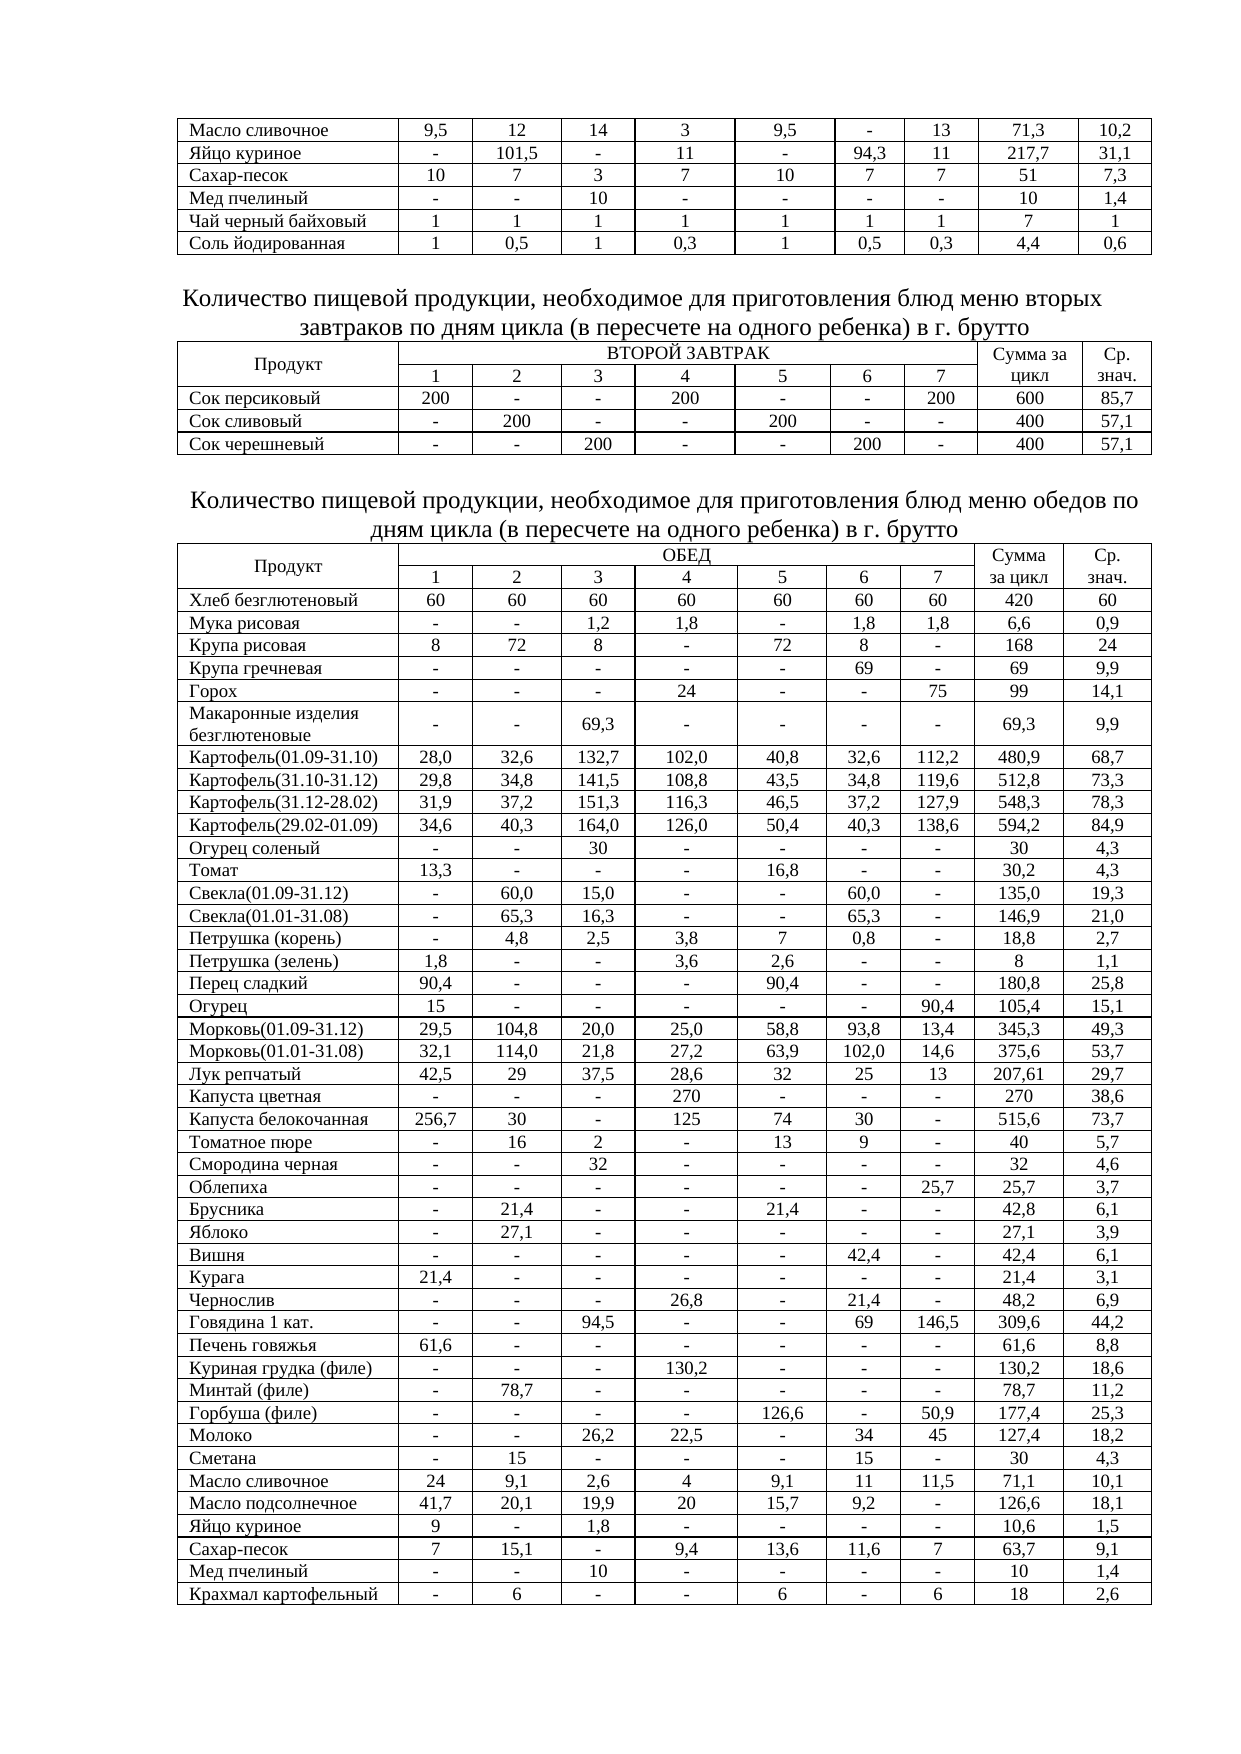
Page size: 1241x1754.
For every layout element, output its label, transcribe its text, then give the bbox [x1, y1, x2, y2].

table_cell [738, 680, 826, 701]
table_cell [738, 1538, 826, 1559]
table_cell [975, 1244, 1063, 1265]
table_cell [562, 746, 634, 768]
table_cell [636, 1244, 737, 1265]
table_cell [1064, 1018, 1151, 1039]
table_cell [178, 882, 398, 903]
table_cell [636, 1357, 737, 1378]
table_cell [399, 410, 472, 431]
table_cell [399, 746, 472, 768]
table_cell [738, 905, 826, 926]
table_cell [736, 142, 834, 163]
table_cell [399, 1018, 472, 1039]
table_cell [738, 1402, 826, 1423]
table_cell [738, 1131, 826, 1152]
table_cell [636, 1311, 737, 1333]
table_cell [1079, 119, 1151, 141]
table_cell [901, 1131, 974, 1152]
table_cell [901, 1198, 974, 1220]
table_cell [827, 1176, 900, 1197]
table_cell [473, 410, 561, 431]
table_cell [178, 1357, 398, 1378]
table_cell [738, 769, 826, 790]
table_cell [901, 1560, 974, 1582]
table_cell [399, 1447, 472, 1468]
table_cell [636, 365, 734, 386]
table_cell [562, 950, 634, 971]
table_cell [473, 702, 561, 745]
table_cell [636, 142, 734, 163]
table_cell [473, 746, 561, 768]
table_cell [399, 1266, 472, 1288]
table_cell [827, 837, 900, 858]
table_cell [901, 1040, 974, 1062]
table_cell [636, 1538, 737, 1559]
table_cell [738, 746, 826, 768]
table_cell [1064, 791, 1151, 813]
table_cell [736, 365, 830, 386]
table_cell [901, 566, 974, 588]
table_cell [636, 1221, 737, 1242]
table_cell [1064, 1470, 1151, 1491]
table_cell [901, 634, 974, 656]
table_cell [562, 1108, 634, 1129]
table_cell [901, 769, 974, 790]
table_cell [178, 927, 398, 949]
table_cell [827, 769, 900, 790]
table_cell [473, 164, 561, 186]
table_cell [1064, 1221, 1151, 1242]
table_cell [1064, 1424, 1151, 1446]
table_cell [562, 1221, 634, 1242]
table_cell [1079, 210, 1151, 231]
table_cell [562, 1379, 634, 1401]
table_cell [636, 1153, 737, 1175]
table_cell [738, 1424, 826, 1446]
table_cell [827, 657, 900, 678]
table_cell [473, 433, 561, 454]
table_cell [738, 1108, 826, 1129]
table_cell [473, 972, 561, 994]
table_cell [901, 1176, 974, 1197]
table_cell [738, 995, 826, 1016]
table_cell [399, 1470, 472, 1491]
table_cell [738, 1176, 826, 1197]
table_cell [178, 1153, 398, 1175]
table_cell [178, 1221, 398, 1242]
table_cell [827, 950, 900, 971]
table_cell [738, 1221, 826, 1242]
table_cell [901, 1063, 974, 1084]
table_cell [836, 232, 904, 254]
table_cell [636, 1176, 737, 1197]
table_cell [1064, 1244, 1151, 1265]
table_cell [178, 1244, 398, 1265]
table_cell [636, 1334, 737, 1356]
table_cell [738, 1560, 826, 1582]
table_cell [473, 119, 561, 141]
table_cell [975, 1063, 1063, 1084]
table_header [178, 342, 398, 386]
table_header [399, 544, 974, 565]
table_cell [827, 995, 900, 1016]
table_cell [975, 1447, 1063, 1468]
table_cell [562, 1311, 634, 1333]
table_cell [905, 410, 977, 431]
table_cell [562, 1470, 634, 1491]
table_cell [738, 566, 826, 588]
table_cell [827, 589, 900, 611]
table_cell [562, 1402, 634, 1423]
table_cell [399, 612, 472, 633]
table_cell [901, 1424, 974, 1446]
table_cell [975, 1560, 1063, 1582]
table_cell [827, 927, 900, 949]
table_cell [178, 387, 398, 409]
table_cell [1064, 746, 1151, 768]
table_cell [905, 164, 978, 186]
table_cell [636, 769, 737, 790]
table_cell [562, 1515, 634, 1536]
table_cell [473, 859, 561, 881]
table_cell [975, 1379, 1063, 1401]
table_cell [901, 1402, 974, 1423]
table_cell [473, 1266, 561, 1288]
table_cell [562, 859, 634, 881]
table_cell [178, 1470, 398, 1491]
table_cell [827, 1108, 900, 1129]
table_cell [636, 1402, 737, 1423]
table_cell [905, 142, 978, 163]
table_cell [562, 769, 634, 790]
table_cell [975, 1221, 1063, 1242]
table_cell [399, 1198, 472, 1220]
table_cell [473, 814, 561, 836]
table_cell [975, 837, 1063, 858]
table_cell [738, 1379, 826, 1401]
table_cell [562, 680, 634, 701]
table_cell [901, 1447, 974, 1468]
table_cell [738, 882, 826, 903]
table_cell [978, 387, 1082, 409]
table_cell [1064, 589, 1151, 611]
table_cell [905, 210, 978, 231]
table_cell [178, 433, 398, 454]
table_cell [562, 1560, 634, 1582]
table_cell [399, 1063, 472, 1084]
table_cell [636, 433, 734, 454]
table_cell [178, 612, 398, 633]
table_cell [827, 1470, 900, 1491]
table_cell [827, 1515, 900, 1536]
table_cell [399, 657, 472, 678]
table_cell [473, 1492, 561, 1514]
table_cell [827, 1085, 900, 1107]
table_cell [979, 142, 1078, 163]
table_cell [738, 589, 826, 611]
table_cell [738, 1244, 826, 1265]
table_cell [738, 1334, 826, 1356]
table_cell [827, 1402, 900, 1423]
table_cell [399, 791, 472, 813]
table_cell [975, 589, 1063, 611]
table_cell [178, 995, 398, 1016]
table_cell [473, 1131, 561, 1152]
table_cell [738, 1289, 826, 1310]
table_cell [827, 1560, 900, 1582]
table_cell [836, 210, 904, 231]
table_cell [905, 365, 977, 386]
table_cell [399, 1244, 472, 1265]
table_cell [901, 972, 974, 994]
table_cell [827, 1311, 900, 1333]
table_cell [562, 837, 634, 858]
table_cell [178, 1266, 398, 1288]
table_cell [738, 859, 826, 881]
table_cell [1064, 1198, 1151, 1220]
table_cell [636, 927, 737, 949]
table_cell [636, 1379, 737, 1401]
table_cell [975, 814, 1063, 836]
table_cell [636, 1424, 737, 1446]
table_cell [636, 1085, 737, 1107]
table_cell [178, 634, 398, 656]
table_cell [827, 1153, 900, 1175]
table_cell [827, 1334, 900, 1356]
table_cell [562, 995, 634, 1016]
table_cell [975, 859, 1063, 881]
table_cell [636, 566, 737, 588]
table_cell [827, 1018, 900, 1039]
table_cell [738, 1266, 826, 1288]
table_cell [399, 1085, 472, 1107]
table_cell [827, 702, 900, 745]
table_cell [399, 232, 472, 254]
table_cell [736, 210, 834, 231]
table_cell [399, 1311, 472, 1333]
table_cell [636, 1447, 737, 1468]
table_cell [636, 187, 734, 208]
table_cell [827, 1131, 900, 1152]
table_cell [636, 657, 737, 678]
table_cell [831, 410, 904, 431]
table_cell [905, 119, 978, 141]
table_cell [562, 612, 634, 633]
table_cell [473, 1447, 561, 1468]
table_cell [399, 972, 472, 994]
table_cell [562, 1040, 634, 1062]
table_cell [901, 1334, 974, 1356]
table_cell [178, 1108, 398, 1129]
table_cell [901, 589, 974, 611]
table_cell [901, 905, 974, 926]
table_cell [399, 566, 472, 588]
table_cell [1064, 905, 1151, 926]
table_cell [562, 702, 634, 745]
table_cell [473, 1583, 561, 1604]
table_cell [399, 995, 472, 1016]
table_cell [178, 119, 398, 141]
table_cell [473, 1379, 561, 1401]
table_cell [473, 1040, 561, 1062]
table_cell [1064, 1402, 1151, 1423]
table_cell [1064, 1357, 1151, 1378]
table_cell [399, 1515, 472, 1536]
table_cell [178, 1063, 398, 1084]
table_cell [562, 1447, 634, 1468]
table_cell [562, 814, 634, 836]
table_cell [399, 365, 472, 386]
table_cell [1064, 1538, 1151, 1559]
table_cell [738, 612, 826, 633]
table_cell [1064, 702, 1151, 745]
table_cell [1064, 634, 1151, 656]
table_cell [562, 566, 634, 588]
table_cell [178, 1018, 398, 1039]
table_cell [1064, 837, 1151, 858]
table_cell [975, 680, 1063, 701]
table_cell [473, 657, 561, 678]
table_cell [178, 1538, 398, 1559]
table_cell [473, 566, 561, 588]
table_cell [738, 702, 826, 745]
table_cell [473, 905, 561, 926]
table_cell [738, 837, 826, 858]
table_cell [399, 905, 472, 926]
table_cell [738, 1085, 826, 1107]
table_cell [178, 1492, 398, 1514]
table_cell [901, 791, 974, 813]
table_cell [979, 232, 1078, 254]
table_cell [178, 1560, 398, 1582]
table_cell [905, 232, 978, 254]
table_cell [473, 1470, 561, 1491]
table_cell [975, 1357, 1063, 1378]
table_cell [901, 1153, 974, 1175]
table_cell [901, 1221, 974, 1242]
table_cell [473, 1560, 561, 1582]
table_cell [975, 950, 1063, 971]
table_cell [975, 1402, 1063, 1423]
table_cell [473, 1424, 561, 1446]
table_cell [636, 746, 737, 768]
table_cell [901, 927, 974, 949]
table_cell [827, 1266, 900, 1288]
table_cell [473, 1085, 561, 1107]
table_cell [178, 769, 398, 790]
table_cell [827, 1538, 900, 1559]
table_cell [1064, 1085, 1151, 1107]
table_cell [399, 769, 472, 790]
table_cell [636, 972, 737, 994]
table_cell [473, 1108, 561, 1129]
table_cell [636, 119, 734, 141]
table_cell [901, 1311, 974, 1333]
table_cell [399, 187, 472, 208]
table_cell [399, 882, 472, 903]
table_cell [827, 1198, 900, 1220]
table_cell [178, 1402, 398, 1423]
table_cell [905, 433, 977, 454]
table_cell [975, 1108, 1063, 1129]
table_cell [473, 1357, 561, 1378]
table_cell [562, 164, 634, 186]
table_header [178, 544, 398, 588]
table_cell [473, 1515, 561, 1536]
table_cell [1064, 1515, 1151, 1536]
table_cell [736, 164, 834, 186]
text Количество пищевой продукции, необходимое для приготовления блюд меню обедов по дням цикла (в пересчете на одного ребенка) в г. брутто [177, 485, 1152, 543]
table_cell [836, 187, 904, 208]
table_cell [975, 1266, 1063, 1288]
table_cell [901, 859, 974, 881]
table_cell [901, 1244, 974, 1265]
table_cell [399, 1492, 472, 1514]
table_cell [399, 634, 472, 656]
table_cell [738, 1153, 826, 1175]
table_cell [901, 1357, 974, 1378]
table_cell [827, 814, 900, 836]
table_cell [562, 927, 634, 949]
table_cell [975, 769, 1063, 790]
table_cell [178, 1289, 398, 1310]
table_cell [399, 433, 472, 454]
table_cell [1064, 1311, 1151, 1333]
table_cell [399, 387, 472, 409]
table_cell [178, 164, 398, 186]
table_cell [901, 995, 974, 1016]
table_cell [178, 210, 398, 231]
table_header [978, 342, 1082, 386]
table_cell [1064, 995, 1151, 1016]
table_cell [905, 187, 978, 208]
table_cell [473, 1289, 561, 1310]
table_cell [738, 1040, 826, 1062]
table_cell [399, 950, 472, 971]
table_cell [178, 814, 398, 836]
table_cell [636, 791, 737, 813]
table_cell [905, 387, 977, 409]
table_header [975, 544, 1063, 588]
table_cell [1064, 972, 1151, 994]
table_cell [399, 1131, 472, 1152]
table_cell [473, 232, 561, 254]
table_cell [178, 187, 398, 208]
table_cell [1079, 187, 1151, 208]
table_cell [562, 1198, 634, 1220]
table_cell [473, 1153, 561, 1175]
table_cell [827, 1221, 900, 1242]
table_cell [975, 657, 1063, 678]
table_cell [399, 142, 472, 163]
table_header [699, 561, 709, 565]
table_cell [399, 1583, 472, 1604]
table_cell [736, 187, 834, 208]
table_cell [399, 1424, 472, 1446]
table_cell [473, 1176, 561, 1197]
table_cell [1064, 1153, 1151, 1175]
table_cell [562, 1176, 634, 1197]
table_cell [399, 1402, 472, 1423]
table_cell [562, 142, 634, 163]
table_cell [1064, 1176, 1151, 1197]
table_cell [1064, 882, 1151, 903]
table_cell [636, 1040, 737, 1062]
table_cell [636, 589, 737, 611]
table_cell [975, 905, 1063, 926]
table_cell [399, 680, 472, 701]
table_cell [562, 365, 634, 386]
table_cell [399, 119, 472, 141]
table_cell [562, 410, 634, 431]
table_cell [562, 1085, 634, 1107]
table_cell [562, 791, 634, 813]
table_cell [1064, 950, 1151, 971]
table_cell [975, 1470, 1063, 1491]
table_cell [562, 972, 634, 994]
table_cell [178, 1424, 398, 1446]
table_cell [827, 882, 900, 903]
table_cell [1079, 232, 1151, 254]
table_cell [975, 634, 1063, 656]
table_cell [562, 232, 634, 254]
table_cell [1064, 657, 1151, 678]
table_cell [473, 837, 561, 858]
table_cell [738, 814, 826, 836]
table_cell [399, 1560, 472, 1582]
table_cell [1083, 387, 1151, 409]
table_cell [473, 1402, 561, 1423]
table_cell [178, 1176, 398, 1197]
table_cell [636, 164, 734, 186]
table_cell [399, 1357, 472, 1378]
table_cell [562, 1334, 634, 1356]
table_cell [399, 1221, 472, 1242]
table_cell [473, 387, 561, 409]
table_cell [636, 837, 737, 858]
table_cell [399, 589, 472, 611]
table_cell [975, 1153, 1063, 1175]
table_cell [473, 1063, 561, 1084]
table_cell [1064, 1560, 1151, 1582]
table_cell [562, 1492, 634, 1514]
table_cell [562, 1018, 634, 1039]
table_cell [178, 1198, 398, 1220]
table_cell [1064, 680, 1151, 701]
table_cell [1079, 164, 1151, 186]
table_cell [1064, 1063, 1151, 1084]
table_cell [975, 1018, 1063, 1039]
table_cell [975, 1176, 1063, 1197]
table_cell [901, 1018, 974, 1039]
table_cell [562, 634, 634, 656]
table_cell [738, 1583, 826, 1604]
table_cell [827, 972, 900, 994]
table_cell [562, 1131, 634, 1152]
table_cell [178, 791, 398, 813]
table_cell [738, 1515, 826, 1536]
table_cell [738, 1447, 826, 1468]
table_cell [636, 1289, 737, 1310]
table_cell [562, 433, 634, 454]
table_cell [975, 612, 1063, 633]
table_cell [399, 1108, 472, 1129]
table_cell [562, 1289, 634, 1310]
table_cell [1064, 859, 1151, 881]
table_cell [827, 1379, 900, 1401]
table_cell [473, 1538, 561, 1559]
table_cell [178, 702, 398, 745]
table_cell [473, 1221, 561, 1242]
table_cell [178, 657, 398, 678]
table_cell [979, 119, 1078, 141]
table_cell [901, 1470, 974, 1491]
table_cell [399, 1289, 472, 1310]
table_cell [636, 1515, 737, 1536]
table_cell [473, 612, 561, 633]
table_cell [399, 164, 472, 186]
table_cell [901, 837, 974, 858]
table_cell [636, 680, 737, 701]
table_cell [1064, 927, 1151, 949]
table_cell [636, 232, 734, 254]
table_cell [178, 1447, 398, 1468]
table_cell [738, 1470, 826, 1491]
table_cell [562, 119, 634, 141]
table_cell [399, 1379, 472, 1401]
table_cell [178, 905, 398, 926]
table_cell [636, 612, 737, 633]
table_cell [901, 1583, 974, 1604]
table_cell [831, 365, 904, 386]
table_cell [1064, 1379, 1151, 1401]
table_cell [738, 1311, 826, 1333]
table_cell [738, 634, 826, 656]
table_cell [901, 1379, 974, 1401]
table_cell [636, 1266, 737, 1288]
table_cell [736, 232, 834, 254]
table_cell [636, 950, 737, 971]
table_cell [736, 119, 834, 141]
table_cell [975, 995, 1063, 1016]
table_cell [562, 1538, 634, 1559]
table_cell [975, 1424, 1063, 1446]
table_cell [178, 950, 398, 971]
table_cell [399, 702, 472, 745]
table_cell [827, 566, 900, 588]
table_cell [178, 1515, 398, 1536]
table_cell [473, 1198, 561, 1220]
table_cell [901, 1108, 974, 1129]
text Количество пищевой продукции, необходимое для приготовления блюд меню вторых завтраков по дням цикла (в пересчете на одного ребенка) в г. брутто [133, 283, 1152, 341]
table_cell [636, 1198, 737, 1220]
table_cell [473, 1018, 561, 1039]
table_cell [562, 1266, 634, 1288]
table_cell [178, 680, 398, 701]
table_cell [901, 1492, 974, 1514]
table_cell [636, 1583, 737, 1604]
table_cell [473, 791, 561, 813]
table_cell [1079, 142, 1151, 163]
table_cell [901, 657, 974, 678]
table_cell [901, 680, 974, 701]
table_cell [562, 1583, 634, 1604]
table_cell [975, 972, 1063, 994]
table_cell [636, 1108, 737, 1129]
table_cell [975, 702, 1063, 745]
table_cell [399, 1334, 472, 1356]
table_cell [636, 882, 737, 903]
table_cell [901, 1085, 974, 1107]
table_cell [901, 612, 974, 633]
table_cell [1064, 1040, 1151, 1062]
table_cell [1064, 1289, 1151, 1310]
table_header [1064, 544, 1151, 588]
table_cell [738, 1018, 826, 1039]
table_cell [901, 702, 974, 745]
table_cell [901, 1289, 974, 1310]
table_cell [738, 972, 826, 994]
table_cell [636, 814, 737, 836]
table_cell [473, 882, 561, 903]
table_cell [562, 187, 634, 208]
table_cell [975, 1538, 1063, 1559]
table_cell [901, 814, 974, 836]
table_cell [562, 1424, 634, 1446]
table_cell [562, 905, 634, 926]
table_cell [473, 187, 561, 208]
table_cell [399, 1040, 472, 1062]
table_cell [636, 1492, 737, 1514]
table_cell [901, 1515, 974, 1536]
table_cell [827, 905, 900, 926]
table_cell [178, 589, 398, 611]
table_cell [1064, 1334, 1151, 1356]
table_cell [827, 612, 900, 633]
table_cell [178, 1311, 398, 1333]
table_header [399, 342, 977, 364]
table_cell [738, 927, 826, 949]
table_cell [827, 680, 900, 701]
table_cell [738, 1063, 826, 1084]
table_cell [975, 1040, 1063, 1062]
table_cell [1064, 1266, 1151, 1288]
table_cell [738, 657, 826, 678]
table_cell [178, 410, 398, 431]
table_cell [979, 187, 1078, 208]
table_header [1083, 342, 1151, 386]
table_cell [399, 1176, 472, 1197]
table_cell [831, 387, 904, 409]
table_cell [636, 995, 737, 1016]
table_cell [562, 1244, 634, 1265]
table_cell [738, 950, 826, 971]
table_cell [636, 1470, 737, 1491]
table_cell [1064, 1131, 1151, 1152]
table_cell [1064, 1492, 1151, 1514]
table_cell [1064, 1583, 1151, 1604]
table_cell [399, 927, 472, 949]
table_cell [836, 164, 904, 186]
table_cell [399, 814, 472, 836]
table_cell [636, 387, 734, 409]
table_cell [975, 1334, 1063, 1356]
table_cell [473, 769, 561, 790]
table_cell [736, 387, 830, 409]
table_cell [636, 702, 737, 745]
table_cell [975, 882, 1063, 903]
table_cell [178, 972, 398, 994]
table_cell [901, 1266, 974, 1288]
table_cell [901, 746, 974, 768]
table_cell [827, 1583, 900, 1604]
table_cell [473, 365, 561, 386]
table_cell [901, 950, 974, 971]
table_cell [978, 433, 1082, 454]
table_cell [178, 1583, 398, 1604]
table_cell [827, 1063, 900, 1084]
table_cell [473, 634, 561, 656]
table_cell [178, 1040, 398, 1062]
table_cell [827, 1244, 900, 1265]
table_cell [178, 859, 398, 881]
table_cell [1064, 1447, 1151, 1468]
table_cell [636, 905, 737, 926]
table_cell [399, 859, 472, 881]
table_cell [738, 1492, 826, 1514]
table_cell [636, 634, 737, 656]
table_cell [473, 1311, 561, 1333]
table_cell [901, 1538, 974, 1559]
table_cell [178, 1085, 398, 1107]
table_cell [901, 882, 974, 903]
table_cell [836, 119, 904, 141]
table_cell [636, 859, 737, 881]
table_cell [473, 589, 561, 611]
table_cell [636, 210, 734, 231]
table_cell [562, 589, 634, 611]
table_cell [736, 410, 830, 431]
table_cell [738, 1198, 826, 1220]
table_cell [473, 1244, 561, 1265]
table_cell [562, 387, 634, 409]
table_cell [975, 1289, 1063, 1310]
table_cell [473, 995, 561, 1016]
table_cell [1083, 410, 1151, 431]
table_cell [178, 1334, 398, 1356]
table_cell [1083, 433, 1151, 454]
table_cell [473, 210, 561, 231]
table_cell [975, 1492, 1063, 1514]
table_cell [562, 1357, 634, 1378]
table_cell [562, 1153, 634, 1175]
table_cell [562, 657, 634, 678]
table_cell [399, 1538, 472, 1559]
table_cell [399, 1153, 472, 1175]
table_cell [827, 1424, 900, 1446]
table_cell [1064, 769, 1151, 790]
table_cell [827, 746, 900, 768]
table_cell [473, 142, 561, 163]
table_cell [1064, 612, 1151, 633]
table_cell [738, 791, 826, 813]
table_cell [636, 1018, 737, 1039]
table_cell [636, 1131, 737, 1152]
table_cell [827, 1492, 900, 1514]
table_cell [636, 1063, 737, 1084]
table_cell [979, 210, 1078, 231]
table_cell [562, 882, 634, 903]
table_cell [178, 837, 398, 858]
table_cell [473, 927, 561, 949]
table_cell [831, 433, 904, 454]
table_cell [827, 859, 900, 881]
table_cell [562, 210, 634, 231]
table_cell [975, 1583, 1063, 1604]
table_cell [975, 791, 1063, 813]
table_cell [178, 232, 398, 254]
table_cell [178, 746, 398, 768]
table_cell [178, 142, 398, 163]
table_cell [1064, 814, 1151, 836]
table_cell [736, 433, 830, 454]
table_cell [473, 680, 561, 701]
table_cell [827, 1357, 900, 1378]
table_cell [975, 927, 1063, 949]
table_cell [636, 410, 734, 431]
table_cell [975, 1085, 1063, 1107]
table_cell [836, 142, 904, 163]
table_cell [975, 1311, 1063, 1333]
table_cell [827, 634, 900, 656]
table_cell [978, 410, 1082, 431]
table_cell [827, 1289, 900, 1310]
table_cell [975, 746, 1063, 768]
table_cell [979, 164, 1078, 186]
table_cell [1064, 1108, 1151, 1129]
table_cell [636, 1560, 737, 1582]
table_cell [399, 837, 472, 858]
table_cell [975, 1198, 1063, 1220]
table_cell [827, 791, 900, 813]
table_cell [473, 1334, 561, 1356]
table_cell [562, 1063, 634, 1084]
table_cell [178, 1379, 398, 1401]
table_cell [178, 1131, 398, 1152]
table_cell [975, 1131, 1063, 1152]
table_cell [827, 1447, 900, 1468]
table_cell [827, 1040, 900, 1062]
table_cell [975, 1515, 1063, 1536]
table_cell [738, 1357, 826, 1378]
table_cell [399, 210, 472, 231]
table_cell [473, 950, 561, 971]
